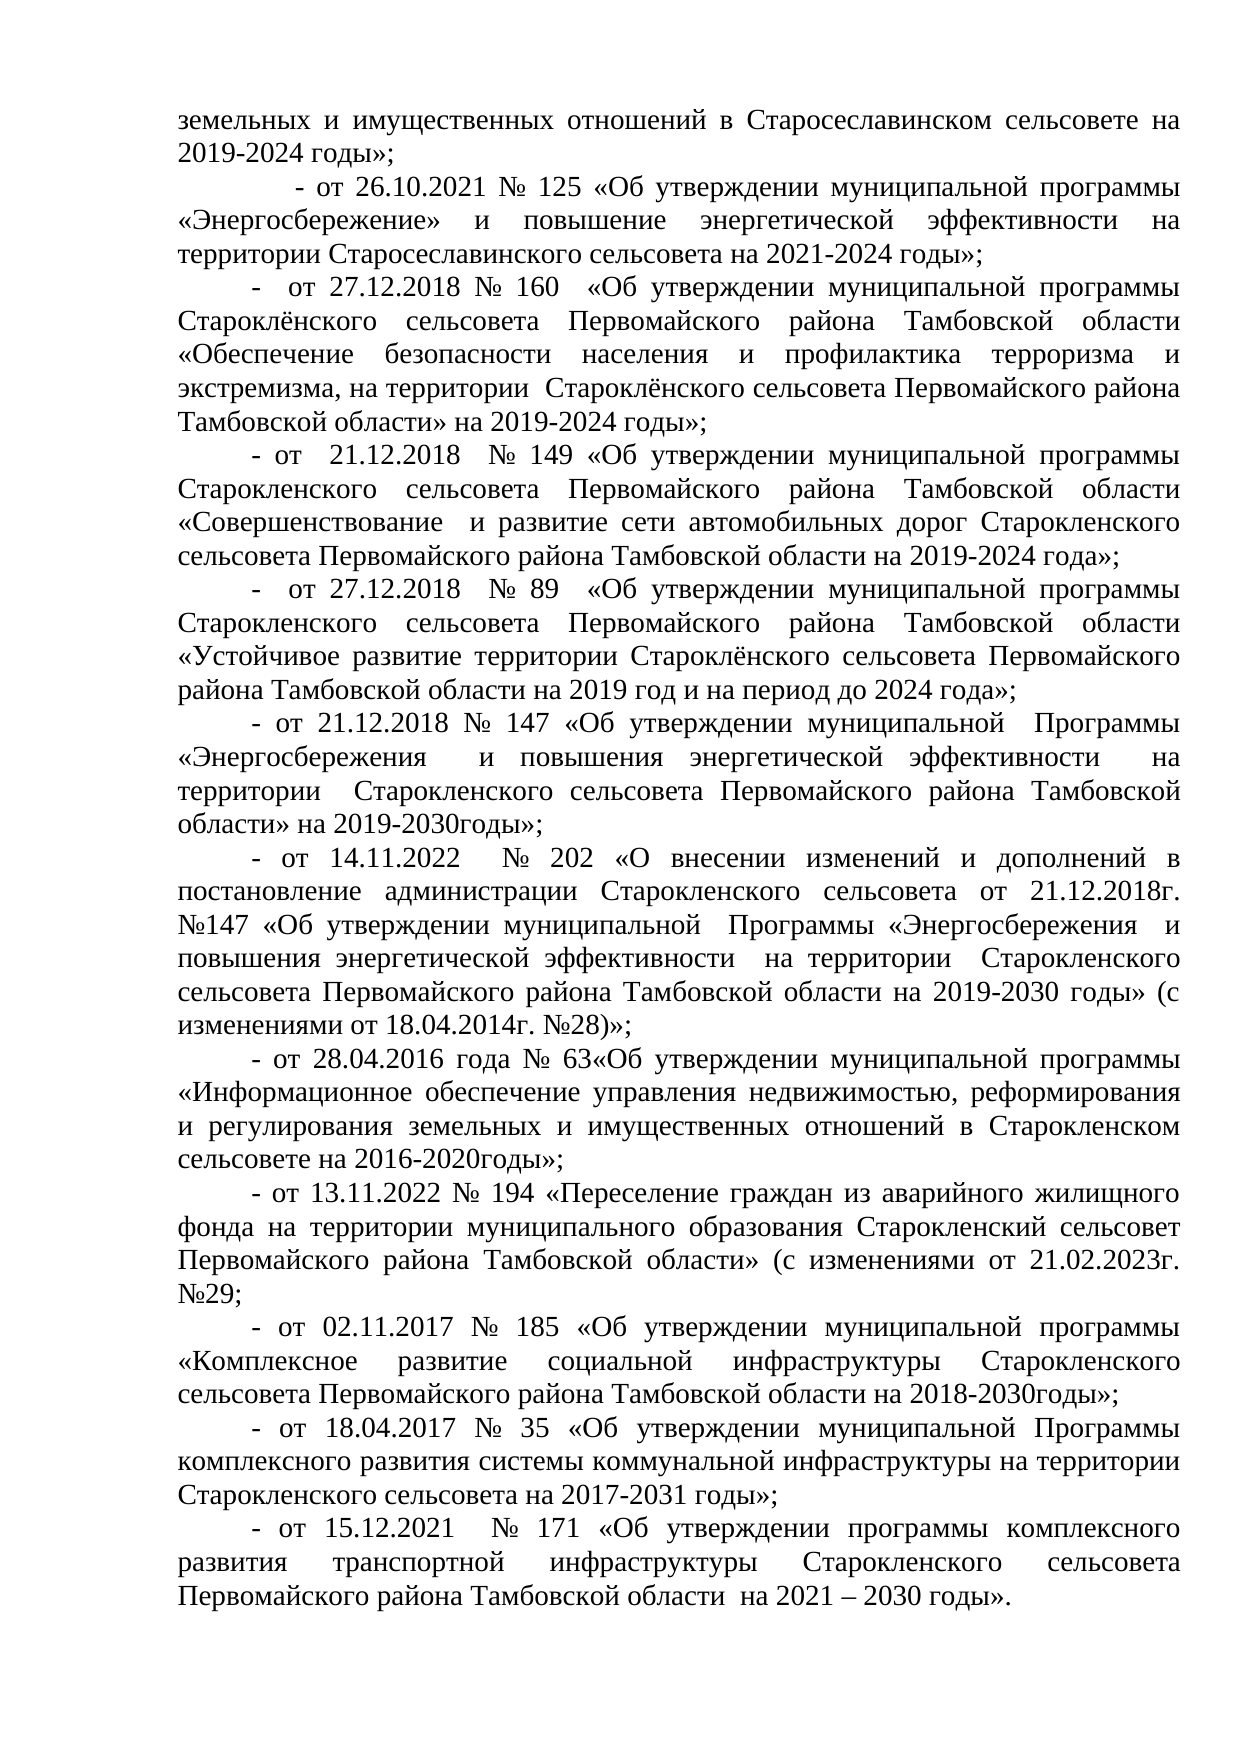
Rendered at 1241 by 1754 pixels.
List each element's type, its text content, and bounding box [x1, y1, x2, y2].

text - от 27.12.2018 № 89 «Об утверждении муниципальной программы Старокленского сельсовета Первомайского района Тамбовской области «Устойчивое развитие территории Староклёнского сельсовета Первомайского района Тамбовской области на 2019 год и на период до 2024 года»; [177, 571, 1181, 706]
text - от 27.12.2018 № 160 «Об утверждении муниципальной программы Староклёнского сельсовета Первомайского района Тамбовской области «Обеспечение безопасности населения и профилактика терроризма и экстремизма, на территории Староклёнского сельсовета Первомайского района Тамбовской области» на 2019-2024 годы»; [177, 269, 1181, 437]
text - от 15.12.2021 № 171 «Об утверждении программы комплексного развития транспортной инфраструктуры Старокленского сельсовета Первомайского района Тамбовской области на 2021 – 2030 годы». [177, 1511, 1181, 1611]
text - от 21.12.2018 № 149 «Об утверждении муниципальной программы Старокленского сельсовета Первомайского района Тамбовской области «Совершенствование и развитие сети автомобильных дорог Старокленского сельсовета Первомайского района Тамбовской области на 2019-2024 года»; [177, 437, 1181, 571]
text - от 18.04.2017 № 35 «Об утверждении муниципальной Программы комплексного развития системы коммунальной инфраструктуры на территории Старокленского сельсовета на 2017-2031 годы»; [177, 1410, 1181, 1511]
text - от 14.11.2022 № 202 «О внесении изменений и дополнений в постановление администрации Старокленского сельсовета от 21.12.2018г. №147 «Об утверждении муниципальной Программы «Энергосбережения и повышения энергетической эффективности на территории Старокленского сельсовета Первомайского района Тамбовской области на 2019-2030 годы» (с изменениями от 18.04.2014г. №28)»; [177, 840, 1181, 1041]
text - от 21.12.2018 № 147 «Об утверждении муниципальной Программы «Энергосбережения и повышения энергетической эффективности на территории Старокленского сельсовета Первомайского района Тамбовской области» на 2019-2030годы»; [177, 706, 1181, 840]
text - от 13.11.2022 № 194 «Переселение граждан из аварийного жилищного фонда на территории муниципального образования Старокленский сельсовет Первомайского района Тамбовской области» (с изменениями от 21.02.2023г. №29; [177, 1175, 1181, 1309]
text - от 02.11.2017 № 185 «Об утверждении муниципальной программы «Комплексное развитие социальной инфраструктуры Старокленского сельсовета Первомайского района Тамбовской области на 2018-2030годы»; [177, 1309, 1181, 1410]
text - от 28.04.2016 года № 63«Об утверждении муниципальной программы «Информационное обеспечение управления недвижимостью, реформирования и регулирования земельных и имущественных отношений в Старокленском сельсовете на 2016-2020годы»; [177, 1041, 1181, 1175]
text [177, 102, 1181, 169]
text - от 26.10.2021 № 125 «Об утверждении муниципальной программы «Энергосбережение» и повышение энергетической эффективности на территории Старосеславинского сельсовета на 2021-2024 годы»; [177, 169, 1181, 269]
